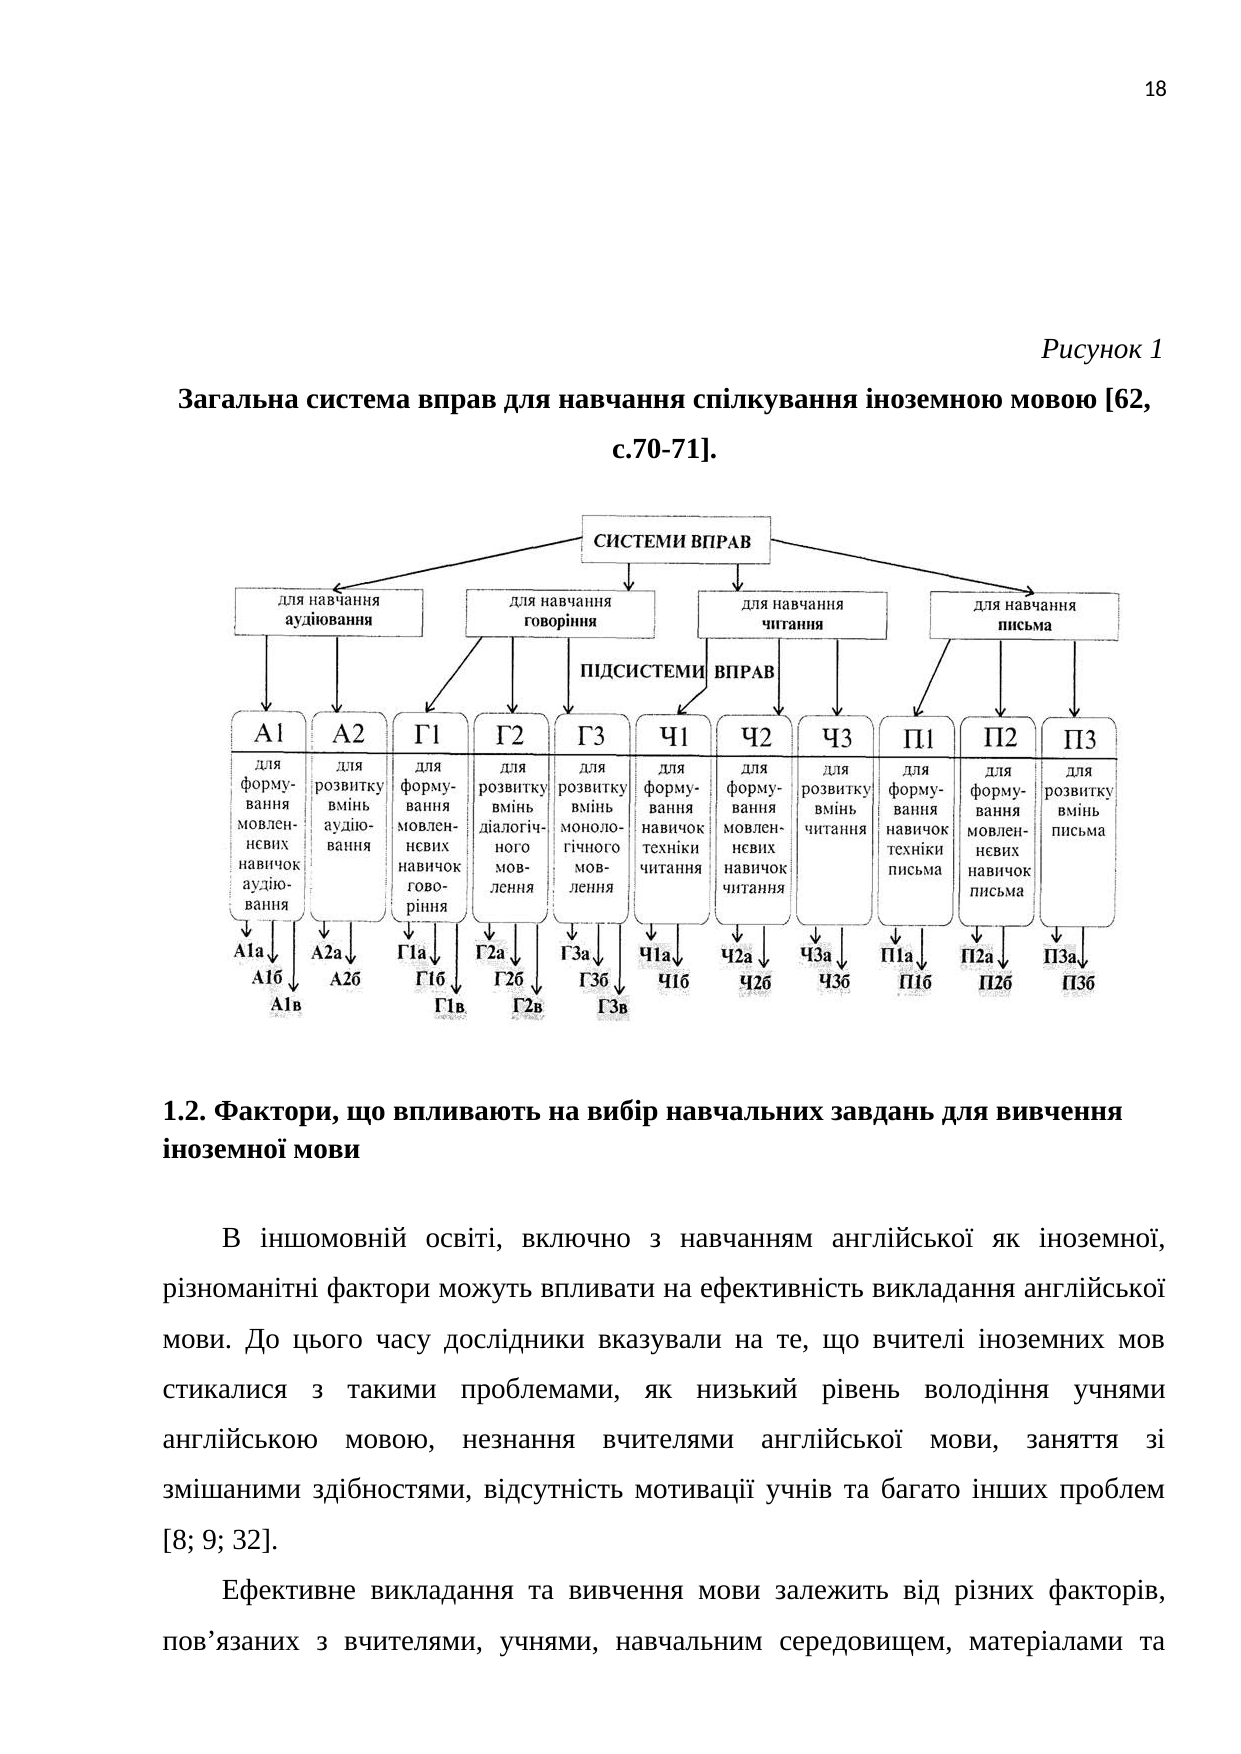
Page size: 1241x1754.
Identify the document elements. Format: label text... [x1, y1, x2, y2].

picture [198, 482, 1131, 1058]
subtitle 1.2. Фактори, що впливають на вибір навчальних завдань для вивчення іноземної мови [162, 1093, 1167, 1165]
text Рисунок 1 [162, 331, 1167, 364]
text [162, 1572, 1167, 1656]
text Загальна система вправ для навчання спілкування іноземною мовою [62, с.70-71]. [162, 381, 1167, 465]
text В іншомовній освіті, включно з навчанням англійської як іноземної, різноманітні фактори можуть впливати на ефективність викладання англійської мови. До цього часу дослідники вказували на те, що вчителі іноземних мов стикалися з такими проблемами, як низький рівень володіння учнями англійською мовою, незнання вчителями англійської мови, заняття зі змішаними здібностями, відсутність мотивації учнів та багато інших проблем [8; 9; 32]. [162, 1220, 1167, 1556]
